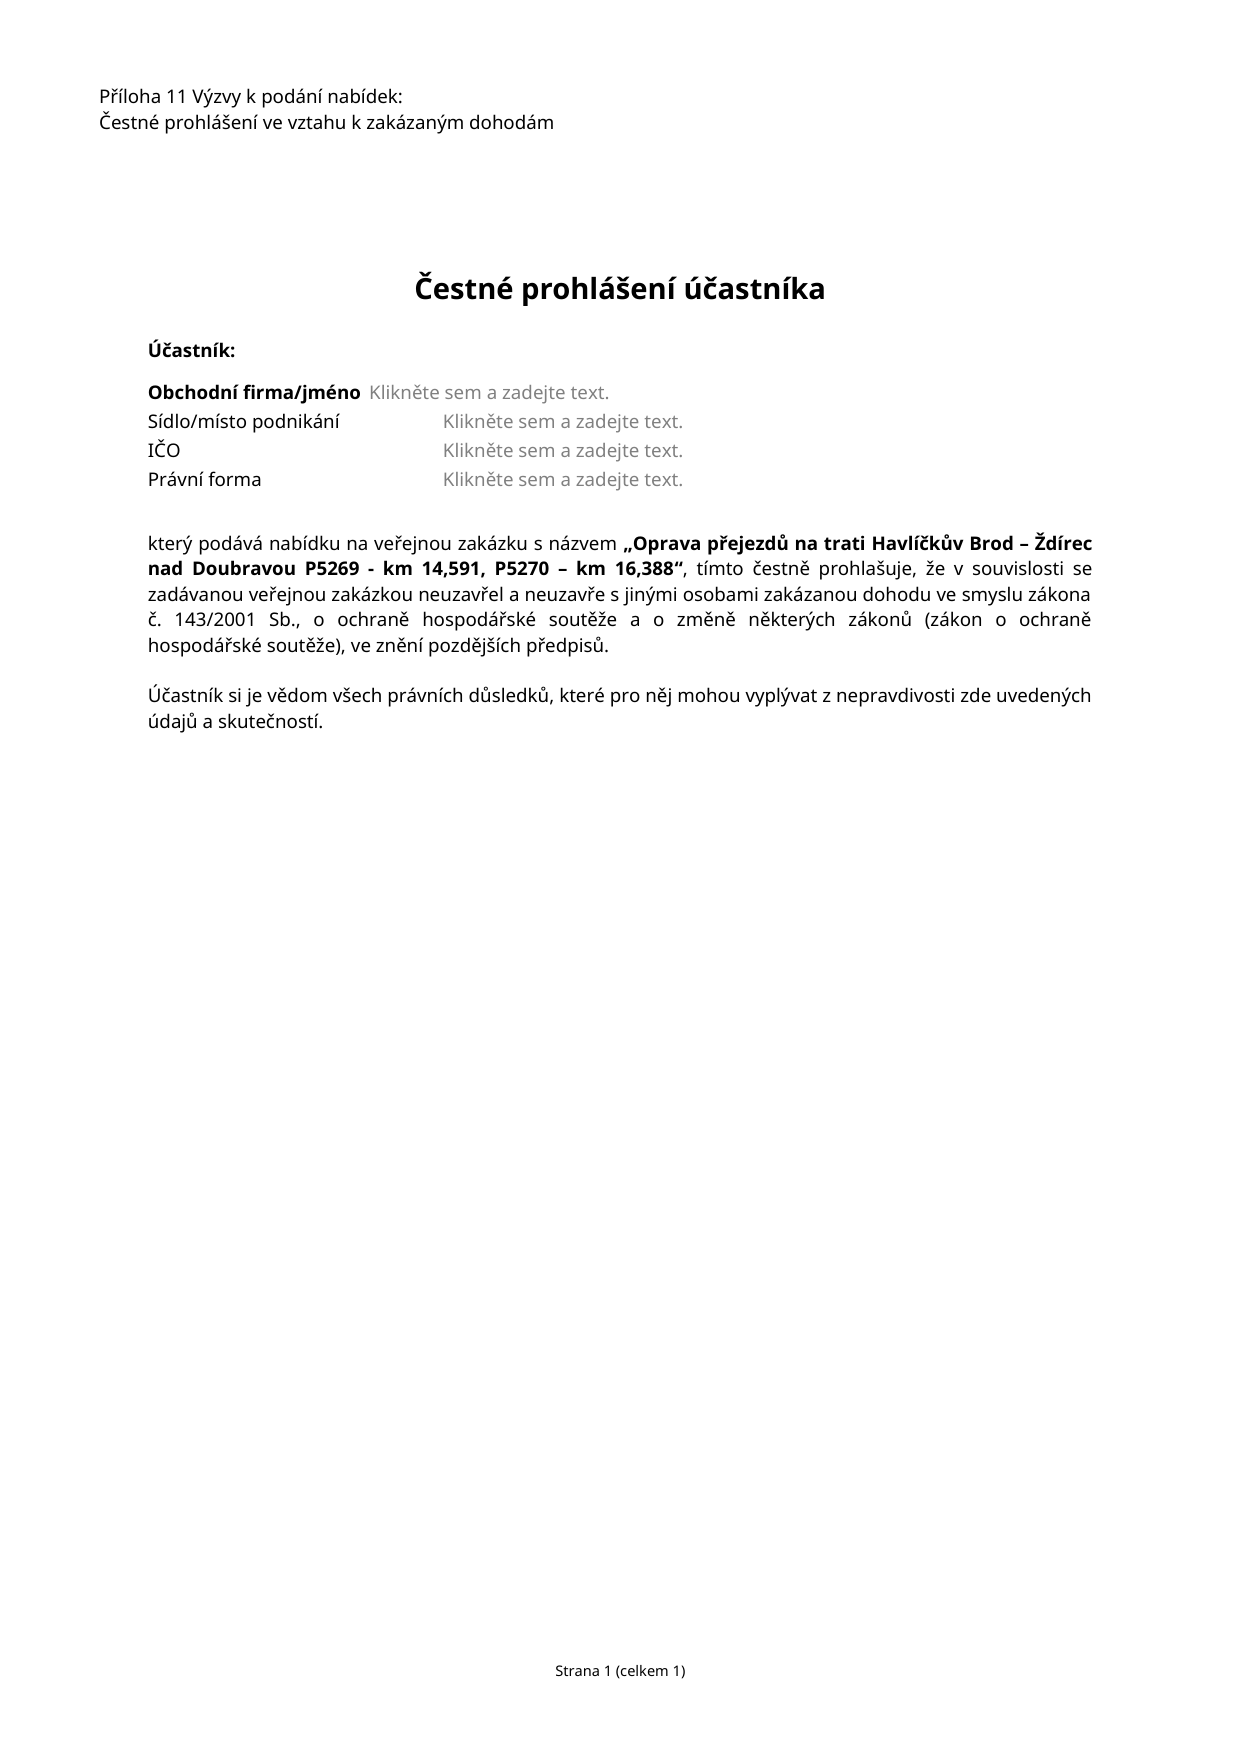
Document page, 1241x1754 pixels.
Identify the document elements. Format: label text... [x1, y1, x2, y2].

text IČO [148, 434, 1093, 463]
text Sídlo/místo podnikání [148, 405, 1093, 434]
text Účastník si je vědom všech právních důsledků, které pro něj mohou vyplývat z nepravdivosti zde uvedených údajů a skutečností. [148, 683, 1093, 734]
text Právní forma [148, 463, 1093, 492]
title Čestné prohlášení účastníka [148, 268, 1093, 308]
text Obchodní firma/jméno [148, 376, 1093, 405]
text Účastník: [148, 333, 1093, 364]
text který podává nabídku na veřejnou zakázku s názvem „Oprava přejezdů na trati Havlíčkův Brod – Ždírec nad Doubravou P5269 - km 14,591, P5270 – km 16,388“, tímto čestně prohlašuje, že v souvislosti se zadávanou veřejnou zakázkou neuzavřel a neuzavře s jinými osobami zakázanou dohodu ve smyslu zákona č. 143/2001 Sb., o ochraně hospodářské soutěže a o změně některých zákonů (zákon o ochraně hospodářské soutěže), ve znění pozdějších předpisů. [148, 530, 1093, 658]
